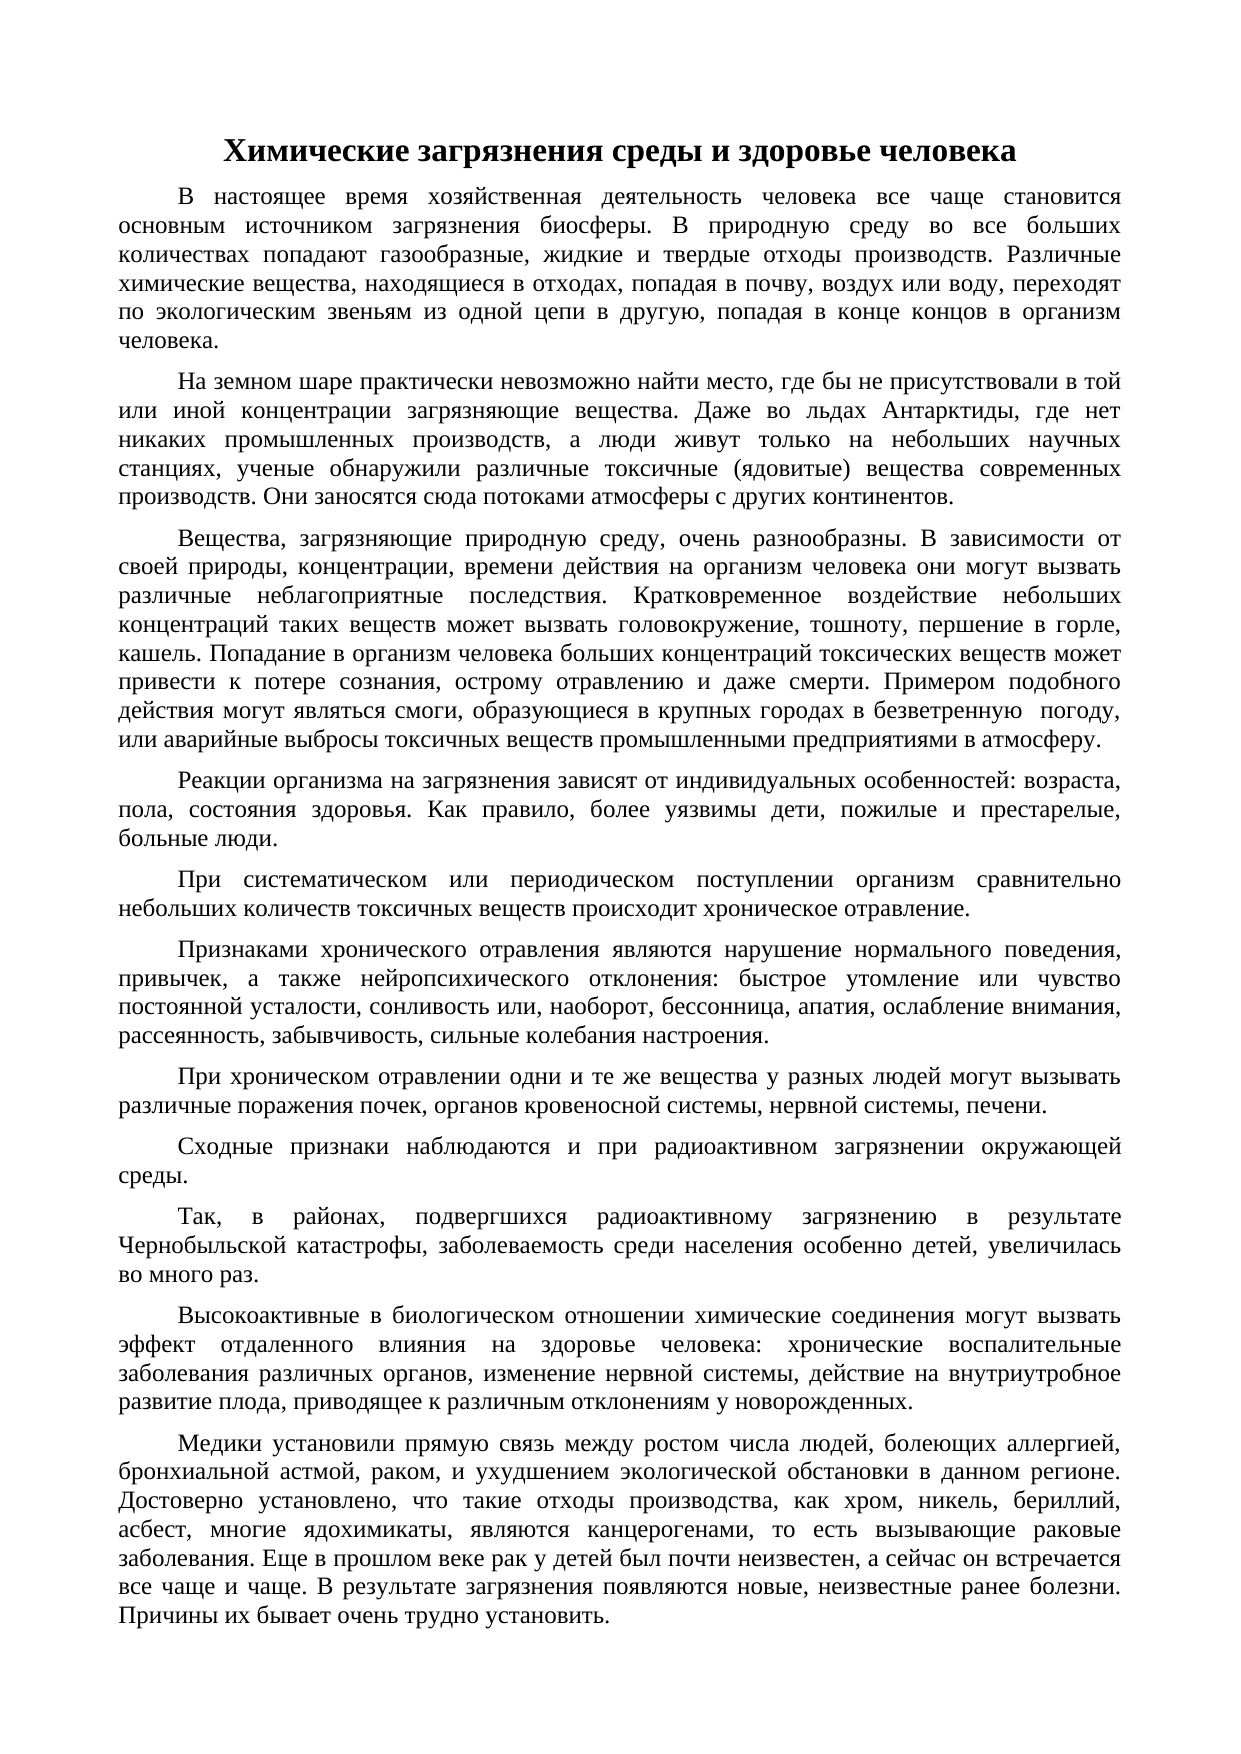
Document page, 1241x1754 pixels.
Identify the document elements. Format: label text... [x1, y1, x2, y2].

text При хроническом отравлении одни и те же вещества у разных людей могут вызывать различные поражения почек, органов кровеносной системы, нервной системы, печени. [118, 1061, 1122, 1119]
text Сходные признаки наблюдаются и при радиоактивном загрязнении окружающей среды. [118, 1131, 1122, 1189]
text При систематическом или периодическом поступлении организм сравнительно небольших количеств токсичных веществ происходит хроническое отравление. [118, 864, 1122, 921]
text Вещества, загрязняющие природную среду, очень разнообразны. В зависимости от своей природы, концентрации, времени действия на организм человека они могут вызвать различные неблагоприятные последствия. Кратковременное воздействие небольших концентраций таких веществ может вызвать головокружение, тошноту, першение в горле, кашель. Попадание в организм человека больших концентраций токсических веществ может привести к потере сознания, острому отравлению и даже смерти. Примером подобного действия могут являться смоги, образующиеся в крупных городах в безветренную погоду, или аварийные выбросы токсичных веществ промышленными предприятиями в атмосферу. [118, 523, 1122, 753]
text Признаками хронического отравления являются нарушение нормального поведения, привычек, а также нейропсихического отклонения: быстрое утомление или чувство постоянной усталости, сонливость или, наоборот, бессонница, апатия, ослабление внимания, рассеянность, забывчивость, сильные колебания настроения. [118, 934, 1122, 1049]
text Реакции организма на загрязнения зависят от индивидуальных особенностей: возраста, пола, состояния здоровья. Как правило, более уязвимы дети, пожилые и престарелые, больные люди. [118, 765, 1122, 851]
text На земном шаре практически невозможно найти место, где бы не присутствовали в той или иной концентрации загрязняющие вещества. Даже во льдах Антарктиды, где нет никаких промышленных производств, а люди живут только на небольших научных станциях, ученые обнаружили различные токсичные (ядовитые) вещества современных производств. Они заносятся сюда потоками атмосферы с других континентов. [118, 366, 1122, 510]
text В настоящее время хозяйственная деятельность человека все чаще становится основным источником загрязнения биосферы. В природную среду во все больших количествах попадают газообразные, жидкие и твердые отходы производств. Различные химические вещества, находящиеся в отходах, попадая в почву, воздух или воду, переходят по экологическим звеньям из одной цепи в другую, попадая в конце концов в организм человека. [118, 181, 1122, 354]
text Химические загрязнения среды и здоровье человека [118, 131, 1122, 169]
text Так, в районах, подвергшихся радиоактивному загрязнению в результате Чернобыльской катастрофы, заболеваемость среди населения особенно детей, увеличилась во много раз. [118, 1201, 1122, 1288]
text Медики установили прямую связь между ростом числа людей, болеющих аллергией, бронхиальной астмой, раком, и ухудшением экологической обстановки в данном регионе. Достоверно установлено, что такие отходы производства, как хром, никель, бериллий, асбест, многие ядохимикаты, являются канцерогенами, то есть вызывающие раковые заболевания. Еще в прошлом веке рак у детей был почти неизвестен, а сейчас он встречается все чаще и чаще. В результате загрязнения появляются новые, неизвестные ранее болезни. Причины их бывает очень трудно установить. [118, 1428, 1122, 1629]
text Высокоактивные в биологическом отношении химические соединения могут вызвать эффект отдаленного влияния на здоровье человека: хронические воспалительные заболевания различных органов, изменение нервной системы, действие на внутриутробное развитие плода, приводящее к различным отклонениям у новорожденных. [118, 1300, 1122, 1415]
